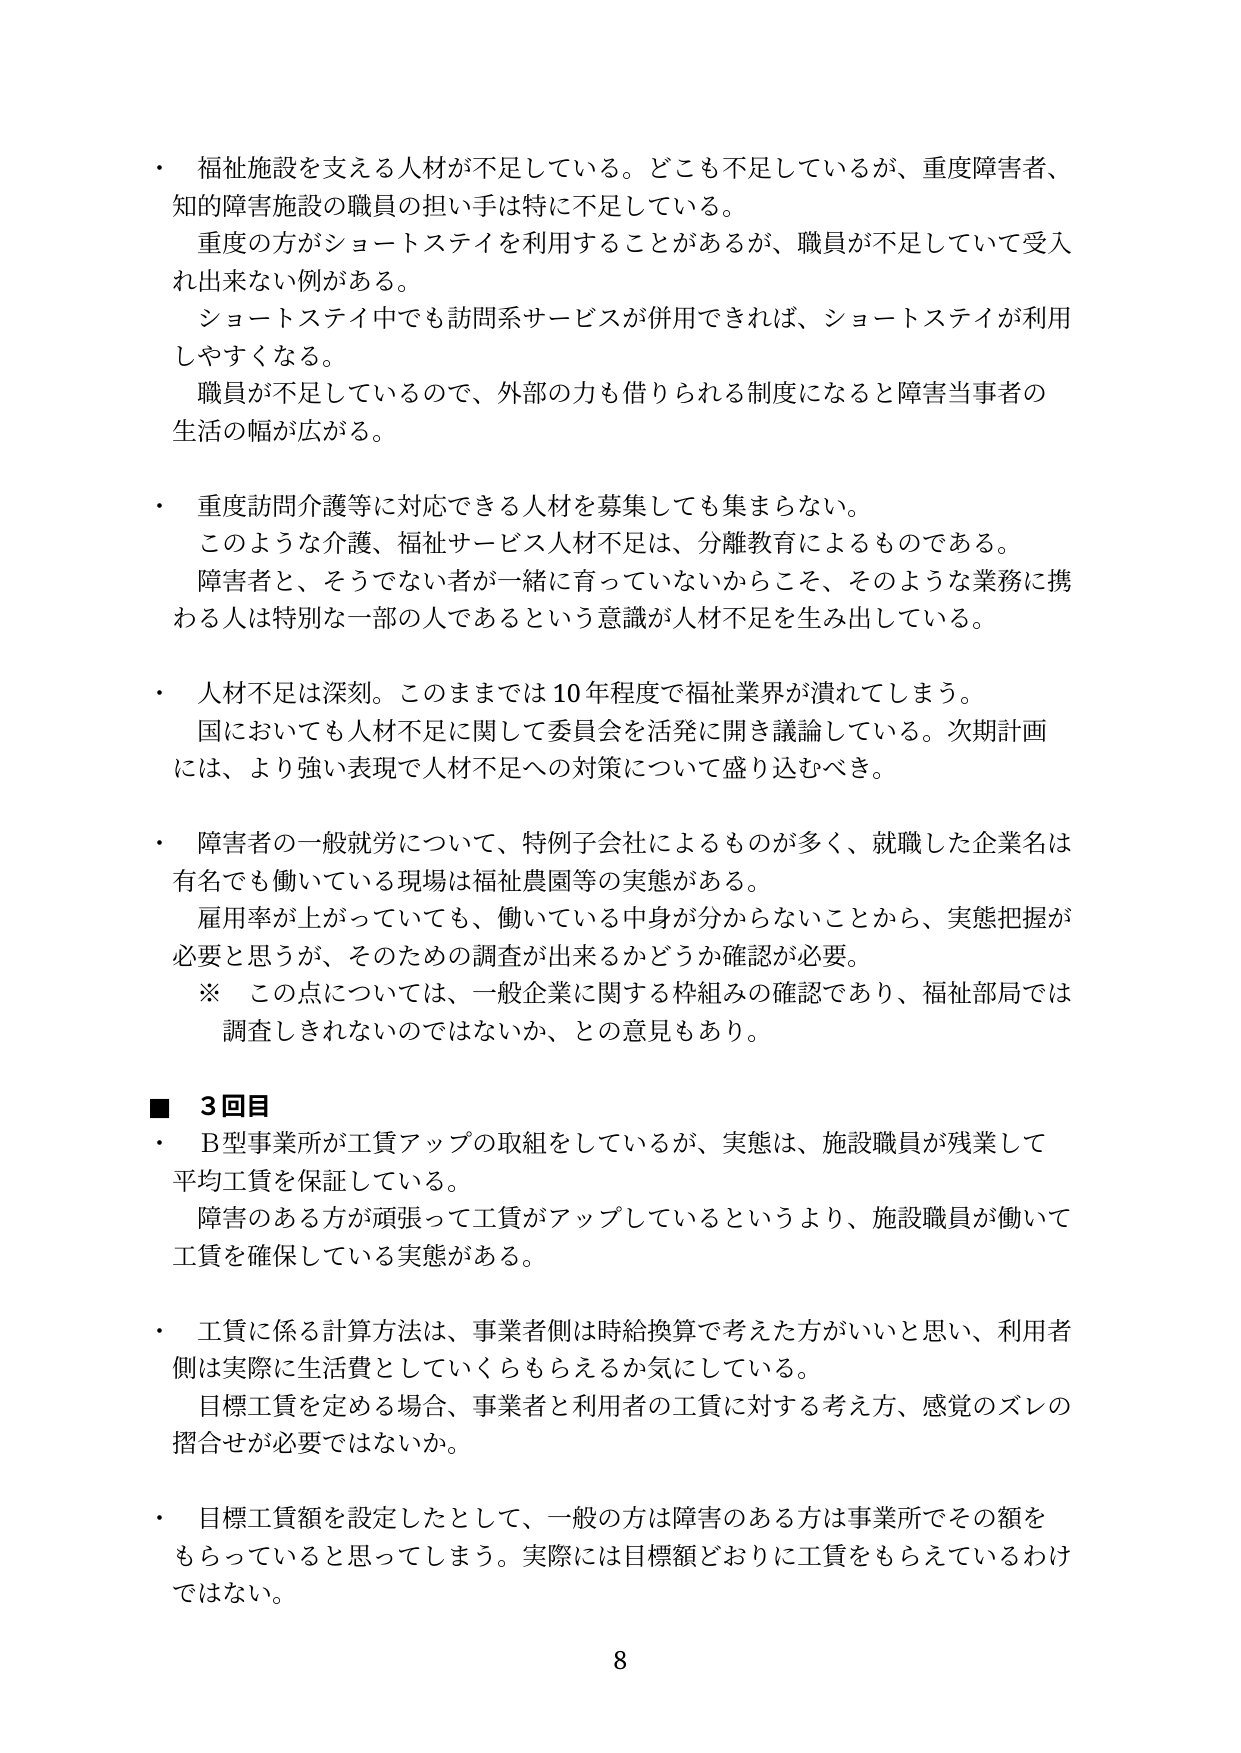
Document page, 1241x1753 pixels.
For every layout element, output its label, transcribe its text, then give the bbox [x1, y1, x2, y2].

text しやすくなる。 [148, 335, 1092, 373]
text ・ 工賃に係る計算方法は、事業者側は時給換算で考えた方がいいと思い、利用者 [148, 1310, 1092, 1348]
text 有名でも働いている現場は福祉農園等の実態がある。 [148, 860, 1092, 898]
text 目標工賃を定める場合、事業者と利用者の工賃に対する考え方、感覚のズレの [148, 1385, 1092, 1423]
text ではない。 [148, 1573, 1092, 1610]
text わる人は特別な一部の人であるという意識が人材不足を生み出している。 [148, 598, 1092, 635]
text 平均工賃を保証している。 [148, 1160, 1092, 1198]
text 摺合せが必要ではないか。 [148, 1423, 1092, 1460]
text ・ 目標工賃額を設定したとして、一般の方は障害のある方は事業所でその額を [148, 1498, 1092, 1535]
text 重度の方がショートステイを利用することがあるが、職員が不足していて受入 [148, 223, 1092, 260]
text には、より強い表現で人材不足への対策について盛り込むべき。 [148, 748, 1092, 785]
text れ出来ない例がある。 [148, 260, 1092, 298]
text 工賃を確保している実態がある。 [148, 1235, 1092, 1273]
text ショートステイ中でも訪問系サービスが併用できれば、ショートステイが利用 [148, 298, 1092, 335]
text 国においても人材不足に関して委員会を活発に開き議論している。次期計画 [148, 710, 1092, 748]
text 側は実際に生活費としていくらもらえるか気にしている。 [148, 1348, 1092, 1385]
text ・ 人材不足は深刻。このままでは10年程度で福祉業界が潰れてしまう。 [148, 673, 1092, 710]
text 生活の幅が広がる。 [148, 410, 1092, 448]
text もらっていると思ってしまう。実際には目標額どおりに工賃をもらえているわけ [148, 1535, 1092, 1573]
text ・ 障害者の一般就労について、特例子会社によるものが多く、就職した企業名は [148, 823, 1092, 860]
text 調査しきれないのではないか、との意見もあり。 [148, 1010, 1092, 1048]
text ・ Ｂ型事業所が工賃アップの取組をしているが、実態は、施設職員が残業して [148, 1123, 1092, 1160]
text ・ 重度訪問介護等に対応できる人材を募集しても集まらない。 [148, 485, 1092, 523]
text このような介護、福祉サービス人材不足は、分離教育によるものである。 [148, 523, 1092, 560]
text 雇用率が上がっていても、働いている中身が分からないことから、実態把握が [148, 898, 1092, 935]
text 職員が不足しているので、外部の力も借りられる制度になると障害当事者の [148, 373, 1092, 410]
text 知的障害施設の職員の担い手は特に不足している。 [148, 185, 1092, 223]
text ※ この点については、一般企業に関する枠組みの確認であり、福祉部局では [148, 973, 1092, 1010]
text ・ 福祉施設を支える人材が不足している。どこも不足しているが、重度障害者、 [148, 148, 1092, 185]
text 障害のある方が頑張って工賃がアップしているというより、施設職員が働いて [148, 1198, 1092, 1235]
text ■ ３回目 [148, 1085, 1092, 1123]
text 障害者と、そうでない者が一緒に育っていないからこそ、そのような業務に携 [148, 560, 1092, 598]
text 必要と思うが、そのための調査が出来るかどうか確認が必要。 [148, 935, 1092, 973]
